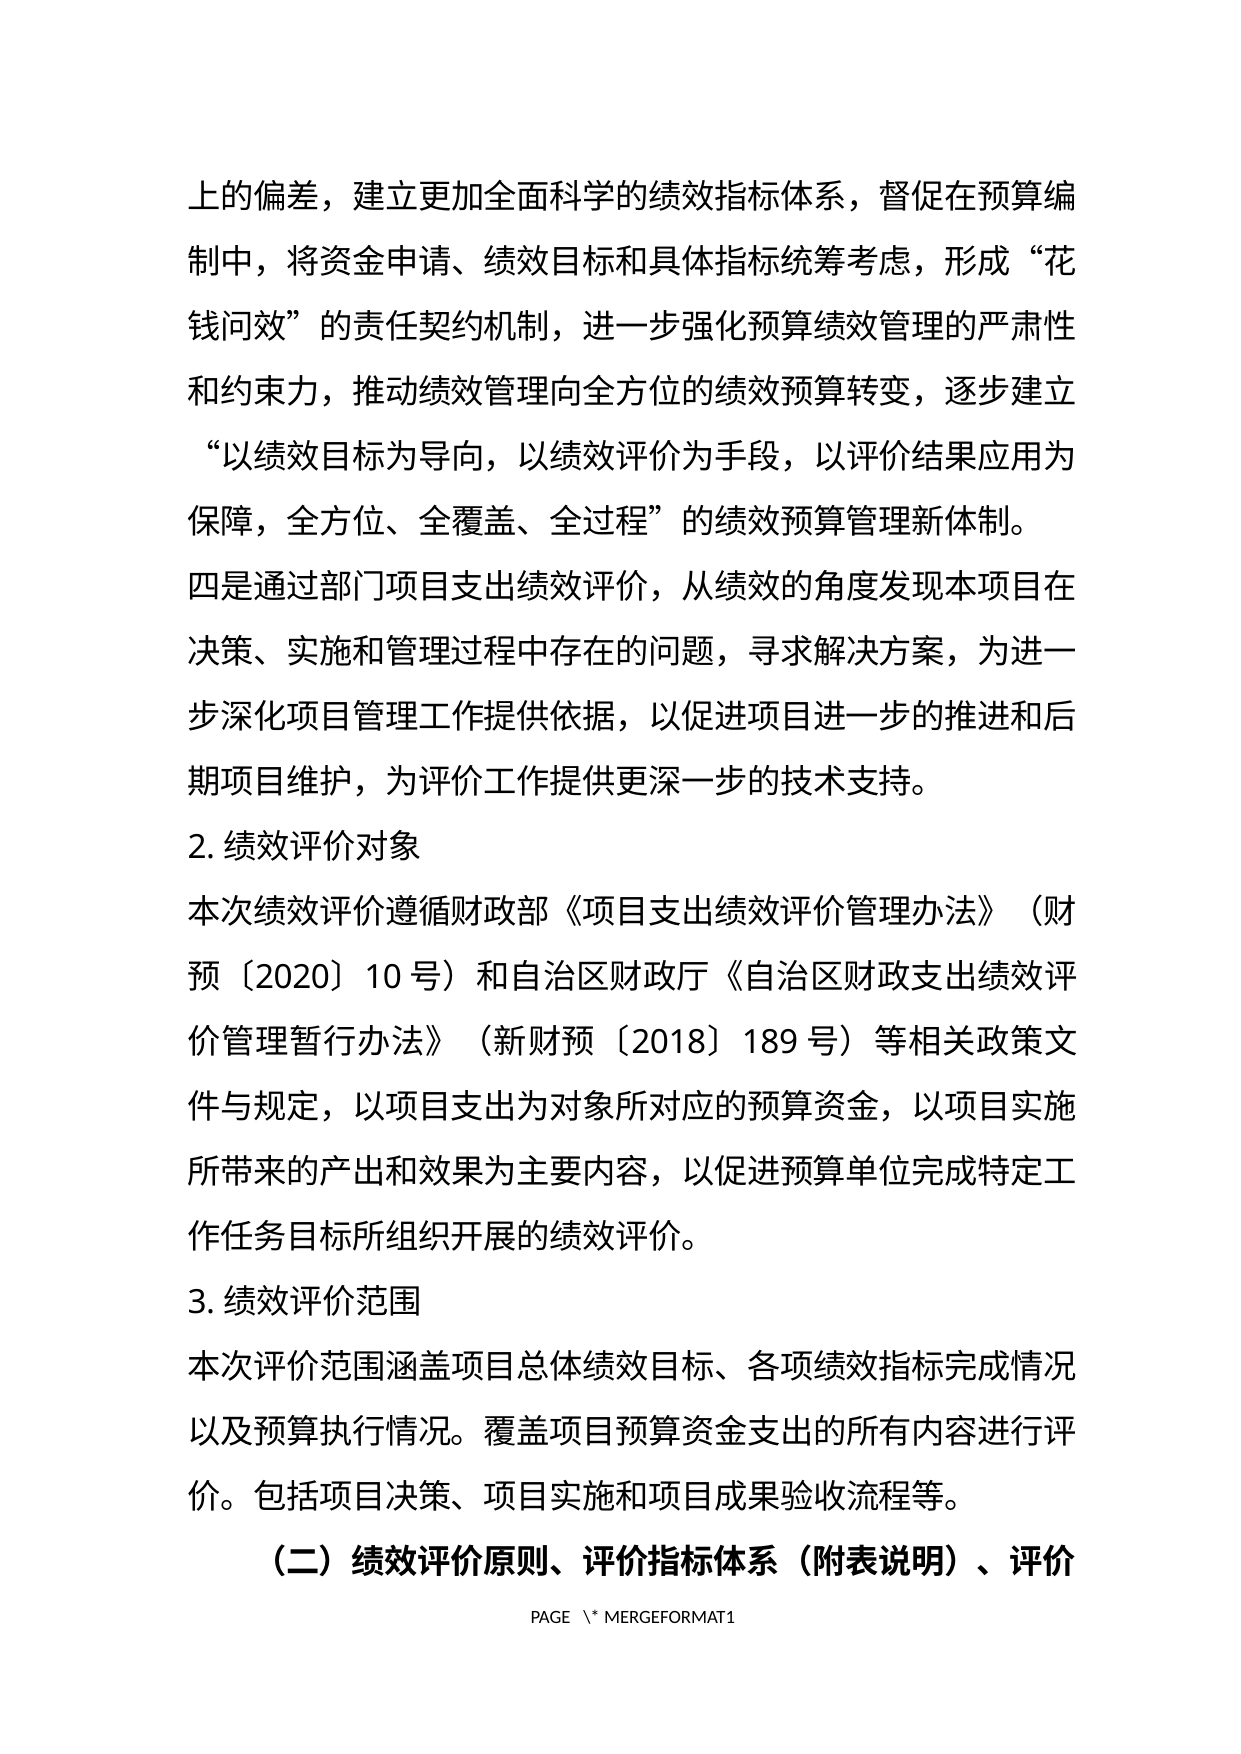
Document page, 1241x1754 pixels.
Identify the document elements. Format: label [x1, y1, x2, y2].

text [187, 1527, 1078, 1592]
text [187, 162, 1078, 1527]
